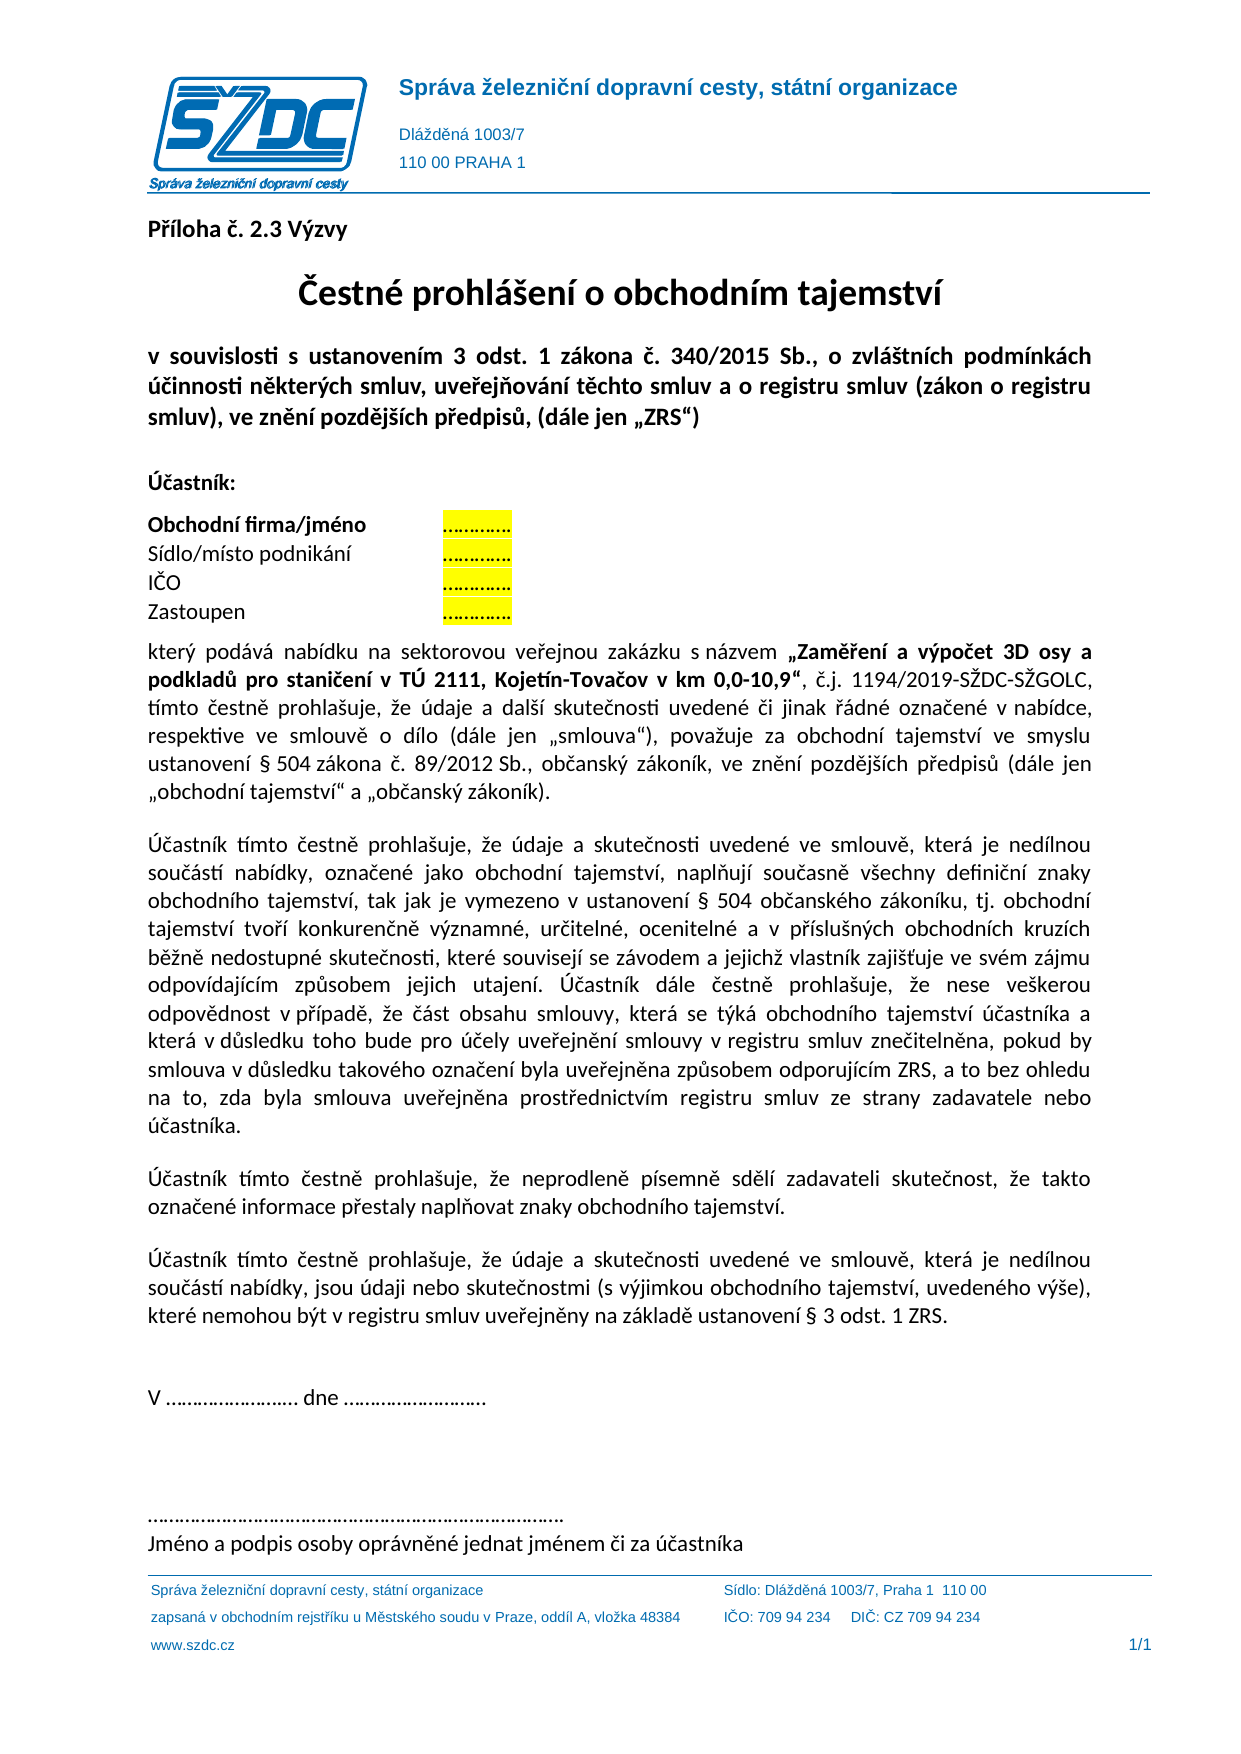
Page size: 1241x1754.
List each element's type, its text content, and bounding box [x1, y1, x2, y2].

text Zastoupen …………. [148, 596, 1093, 625]
text Účastník tímto čestně prohlašuje, že údaje a skutečnosti uvedené ve smlouvě, která je nedílnou součástí nabídky, označené jako obchodní tajemství, naplňují současně všechny definiční znaky obchodního tajemství, tak jak je vymezeno v ustanovení § 504 občanského zákoníku, tj. obchodní tajemství tvoří konkurenčně významné, určitelné, ocenitelné a v příslušných obchodních kruzích běžně nedostupné skutečnosti, které souvisejí se závodem a jejichž vlastník zajišťuje ve svém zájmu odpovídajícím způsobem jejich utajení. Účastník dále čestně prohlašuje, že nese veškerou odpovědnost v případě, že část obsahu smlouvy, která se týká obchodního tajemství účastníka a která v důsledku toho bude pro účely uveřejnění smlouvy v registru smluv znečitelněna, pokud by smlouva v důsledku takového označení byla uveřejněna způsobem odporujícím ZRS, a to bez ohledu na to, zda byla smlouva uveřejněna prostřednictvím registru smluv ze strany zadavatele nebo účastníka. [148, 831, 1093, 1139]
text V ………………….… dne ……………………… [148, 1382, 1092, 1411]
text Obchodní firma/jméno …………. [148, 509, 1093, 538]
text IČO …………. [148, 567, 1093, 596]
text Účastník: [148, 466, 1093, 497]
text ……………………………………………………………………. [148, 1498, 1092, 1528]
text Příloha č. 2.3 Výzvy [148, 213, 1093, 244]
text Účastník tímto čestně prohlašuje, že údaje a skutečnosti uvedené ve smlouvě, která je nedílnou součástí nabídky, jsou údaji nebo skutečnostmi (s výjimkou obchodního tajemství, uvedeného výše), které nemohou být v registru smluv uveřejněny na základě ustanovení § 3 odst. 1 ZRS. [148, 1245, 1093, 1329]
text v souvislosti s ustanovením 3 odst. 1 zákona č. 340/2015 Sb., o zvláštních podmínkách účinnosti některých smluv, uveřejňování těchto smluv a o registru smluv (zákon o registru smluv), ve znění pozdějších předpisů, (dále jen „ZRS“) [148, 340, 1093, 431]
title Čestné prohlášení o obchodním tajemství [148, 269, 1093, 315]
text který podává nabídku na sektorovou veřejnou zakázku s názvem „Zaměření a výpočet 3D osy a podkladů pro staničení v TÚ 2111, Kojetín-Tovačov v km 0,0-10,9“, č.j. 1194/2019-SŽDC-SŽGOLC, tímto čestně prohlašuje, že údaje a další skutečnosti uvedené či jinak řádné označené v nabídce, respektive ve smlouvě o dílo (dále jen „smlouva“), považuje za obchodní tajemství ve smyslu ustanovení § 504 zákona č. 89/2012 Sb., občanský zákoník, ve znění pozdějších předpisů (dále jen „obchodní tajemství“ a „občanský zákoník). [148, 637, 1093, 806]
text Sídlo/místo podnikání …………. [148, 538, 1093, 567]
text Jméno a podpis osoby oprávněné jednat jménem či za účastníka [148, 1528, 1092, 1557]
text Účastník tímto čestně prohlašuje, že neprodleně písemně sdělí zadavateli skutečnost, že takto označené informace přestaly naplňovat znaky obchodního tajemství. [148, 1164, 1093, 1220]
